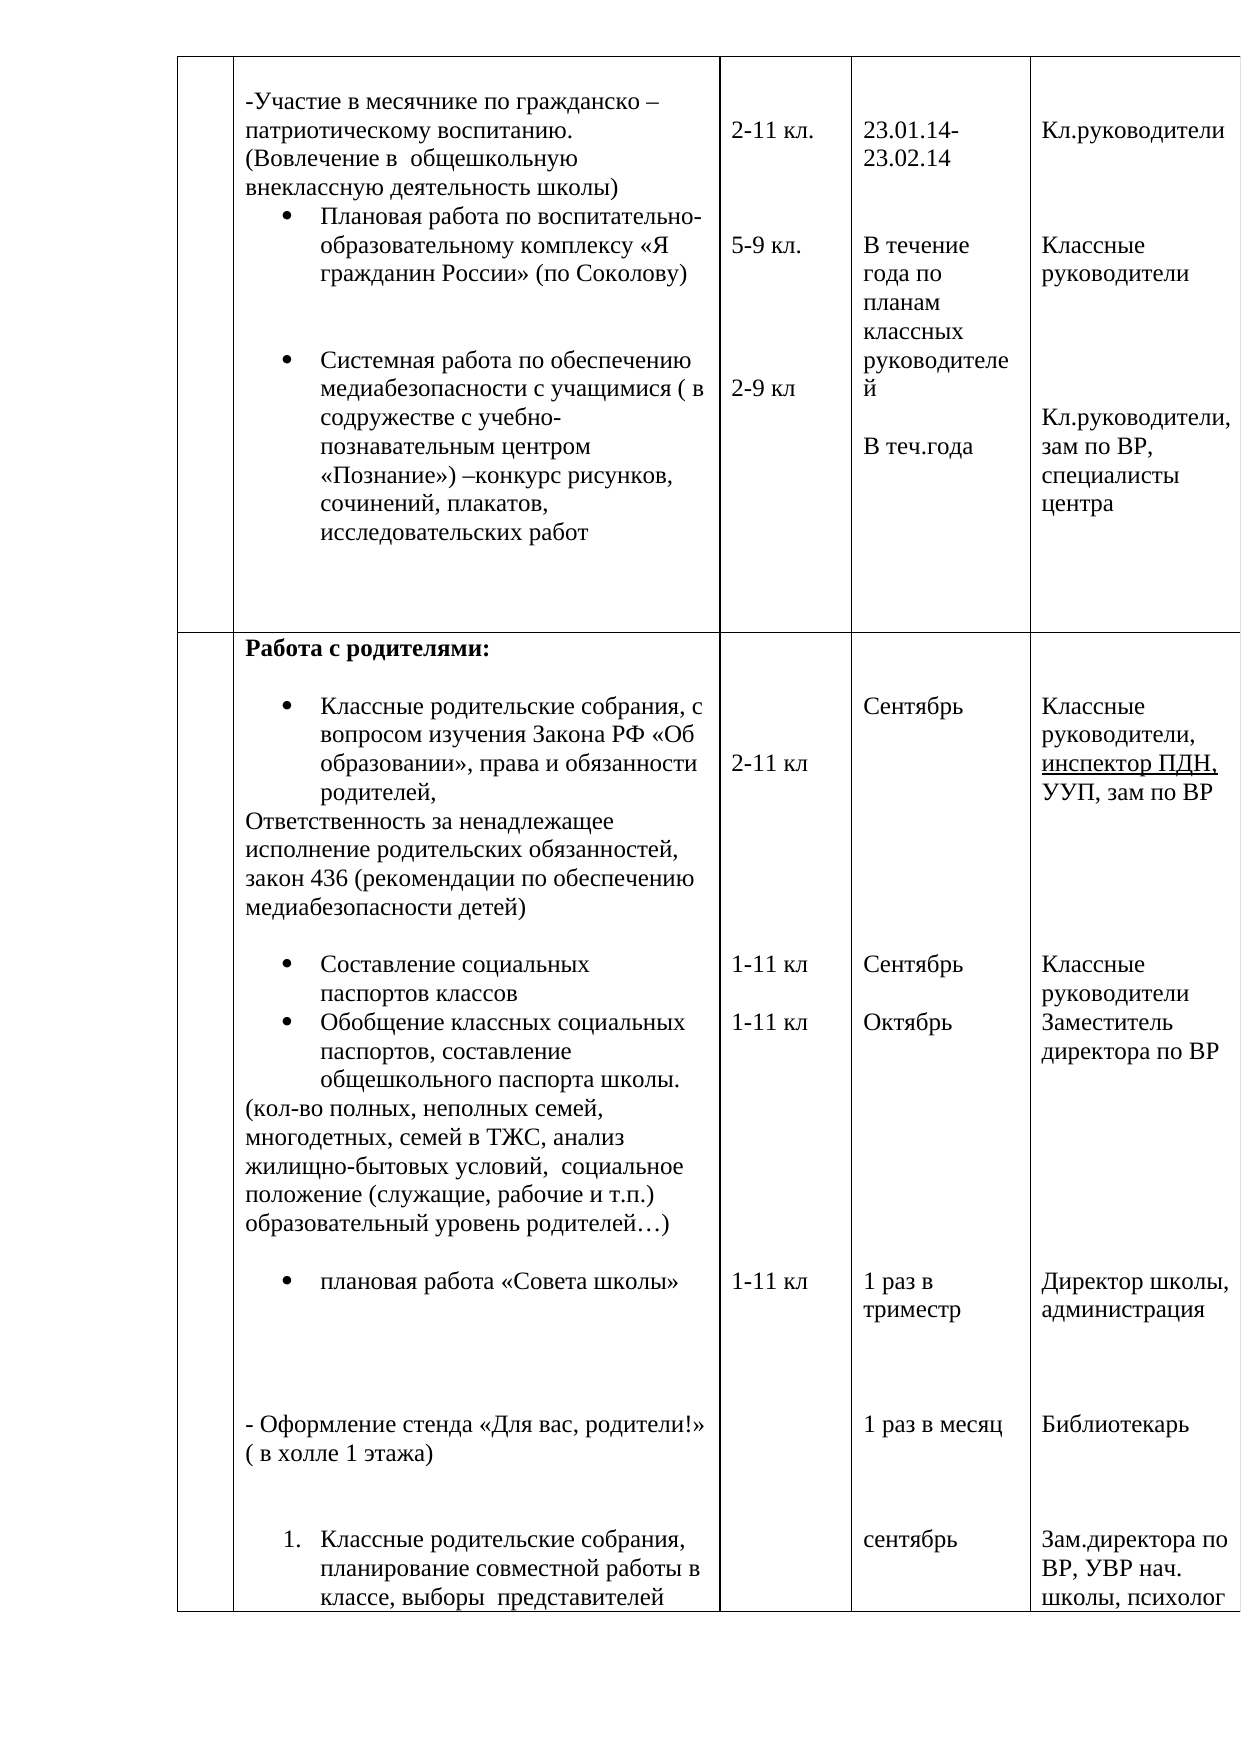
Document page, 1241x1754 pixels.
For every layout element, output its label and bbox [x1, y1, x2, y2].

table_cell [234, 633, 719, 1611]
table_cell [721, 57, 851, 632]
table_cell [234, 57, 719, 632]
table_cell [178, 57, 233, 632]
table_cell [852, 57, 1030, 632]
table_cell [1031, 633, 1240, 1611]
table_cell [721, 633, 851, 1611]
table_cell [852, 633, 1030, 1611]
table_cell [1031, 57, 1240, 632]
table_cell [178, 633, 233, 1611]
